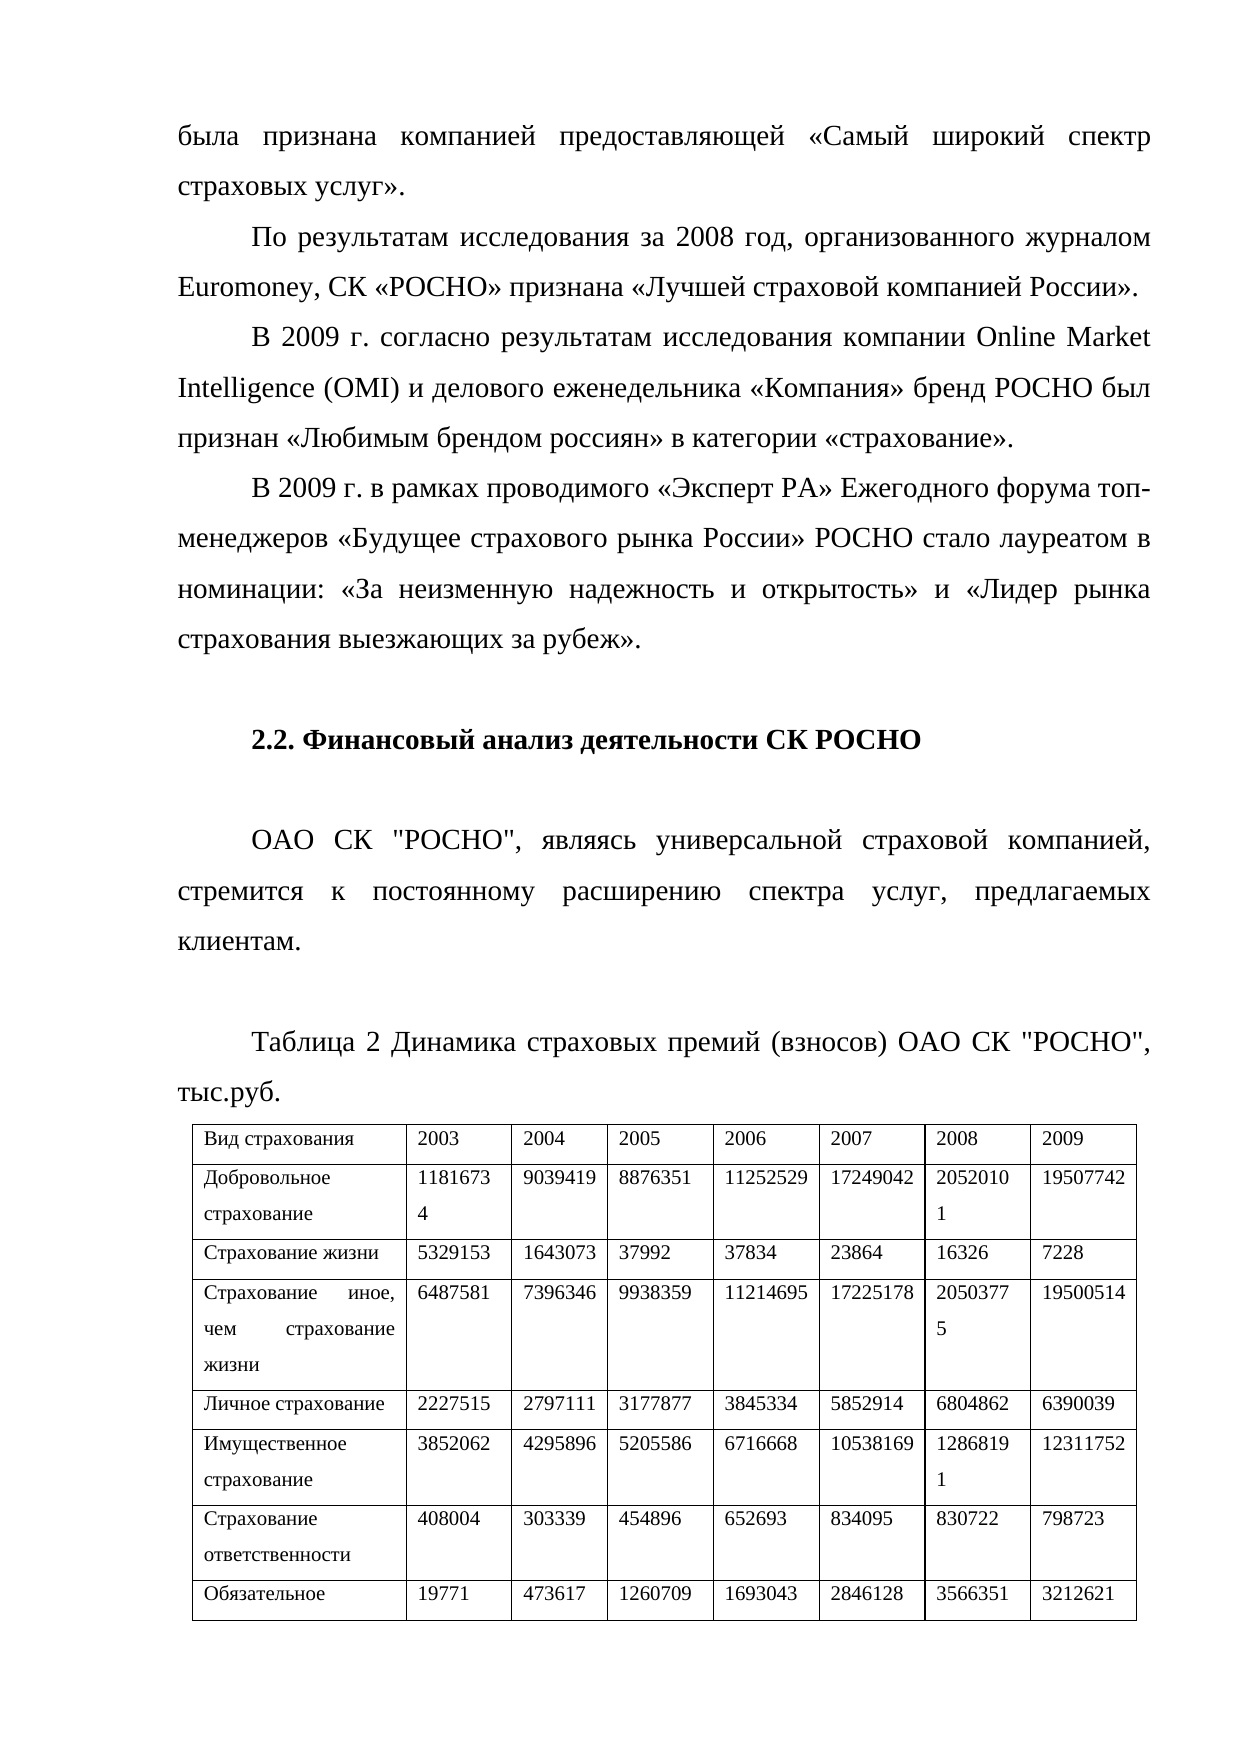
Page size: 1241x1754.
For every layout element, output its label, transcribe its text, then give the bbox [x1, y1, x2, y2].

table_cell 9938359 [608, 1280, 713, 1390]
table_header 2005 [608, 1125, 713, 1164]
table_cell 1260709 [608, 1581, 713, 1619]
table_cell 7396346 [512, 1280, 607, 1390]
table_cell 2846128 [820, 1581, 924, 1619]
table_cell 473617 [512, 1581, 607, 1619]
table_cell 834095 [820, 1506, 924, 1580]
table_header 2009 [1031, 1125, 1136, 1164]
table_cell 5329153 [407, 1240, 511, 1278]
table_cell 3212621 [1031, 1581, 1136, 1619]
table_cell 3566351 [926, 1581, 1030, 1619]
table_cell 3177877 [608, 1391, 713, 1429]
text В 2009 г. согласно результатам исследования компании Online Market Intelligence (OMI) и делового еженедельника «Компания» бренд РОСНО был признан «Любимым брендом россиян» в категории «страхование». [177, 319, 1152, 453]
table_cell 20520101 [926, 1165, 1030, 1239]
table_header 2008 [926, 1125, 1030, 1164]
table_cell Добровольное страхование [193, 1165, 406, 1239]
table_cell 7228 [1031, 1240, 1136, 1278]
table_cell Имущественное страхование [193, 1430, 406, 1505]
text По результатам исследования за 2008 год, организованного журналом Euromoney, СК «РОСНО» признана «Лучшей страховой компанией России». [177, 219, 1152, 303]
table_cell 4295896 [512, 1430, 607, 1505]
table_cell 6390039 [1031, 1391, 1136, 1429]
table_cell 798723 [1031, 1506, 1136, 1580]
table_cell 830722 [926, 1506, 1030, 1580]
table_header 2003 [407, 1125, 511, 1164]
table_cell 5205586 [608, 1430, 713, 1505]
table_cell 5852914 [820, 1391, 924, 1429]
table_cell 2227515 [407, 1391, 511, 1429]
table_cell 20503775 [926, 1280, 1030, 1390]
text ОАО СК "РОСНО", являясь универсальной страховой компанией, стремится к постоянному расширению спектра услуг, предлагаемых клиентам. [177, 822, 1152, 957]
table_cell 2797111 [512, 1391, 607, 1429]
table_cell 16326 [926, 1240, 1030, 1278]
table_cell 12868191 [926, 1430, 1030, 1505]
table_cell 6804862 [926, 1391, 1030, 1429]
table_cell 6487581 [407, 1280, 511, 1390]
table_cell 6716668 [714, 1430, 819, 1505]
table_cell 408004 [407, 1506, 511, 1580]
table_cell Страхование жизни [193, 1240, 406, 1278]
table_cell 454896 [608, 1506, 713, 1580]
table_cell 17249042 [820, 1165, 924, 1239]
table_cell Личное страхование [193, 1391, 406, 1429]
table_cell 23864 [820, 1240, 924, 1278]
table_cell 11252529 [714, 1165, 819, 1239]
table_cell 10538169 [820, 1430, 924, 1505]
subtitle 2.2. Финансовый анализ деятельности СК РОСНО [177, 722, 1152, 755]
table_cell 9039419 [512, 1165, 607, 1239]
table_cell 11816734 [407, 1165, 511, 1239]
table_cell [193, 1581, 406, 1619]
table_cell 303339 [512, 1506, 607, 1580]
table_cell 17225178 [820, 1280, 924, 1390]
table_cell 11214695 [714, 1280, 819, 1390]
table_cell 37992 [608, 1240, 713, 1278]
text Таблица 2 Динамика страховых премий (взносов) ОАО СК "РОСНО", тыс.руб. [177, 1024, 1152, 1108]
table_cell 3852062 [407, 1430, 511, 1505]
table_cell 12311752 [1031, 1430, 1136, 1505]
table_cell 37834 [714, 1240, 819, 1278]
table_header Вид страхования [193, 1125, 406, 1164]
table_header 2007 [820, 1125, 924, 1164]
table_cell 8876351 [608, 1165, 713, 1239]
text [177, 118, 1152, 202]
table_cell 652693 [714, 1506, 819, 1580]
text В 2009 г. в рамках проводимого «Эксперт РА» Ежегодного форума топ-менеджеров «Будущее страхового рынка России» РОСНО стало лауреатом в номинации: «За неизменную надежность и открытость» и «Лидер рынка страхования выезжающих за рубеж». [177, 470, 1152, 655]
table_cell 1693043 [714, 1581, 819, 1619]
table_cell Страхование ответственности [193, 1506, 406, 1580]
table_cell 19500514 [1031, 1280, 1136, 1390]
table_cell 3845334 [714, 1391, 819, 1429]
table_cell 19771 [407, 1581, 511, 1619]
table_cell 19507742 [1031, 1165, 1136, 1239]
table_cell 1643073 [512, 1240, 607, 1278]
table_cell Страхование иное, чем страхование жизни [193, 1280, 406, 1390]
table_header 2004 [512, 1125, 607, 1164]
table_header 2006 [714, 1125, 819, 1164]
